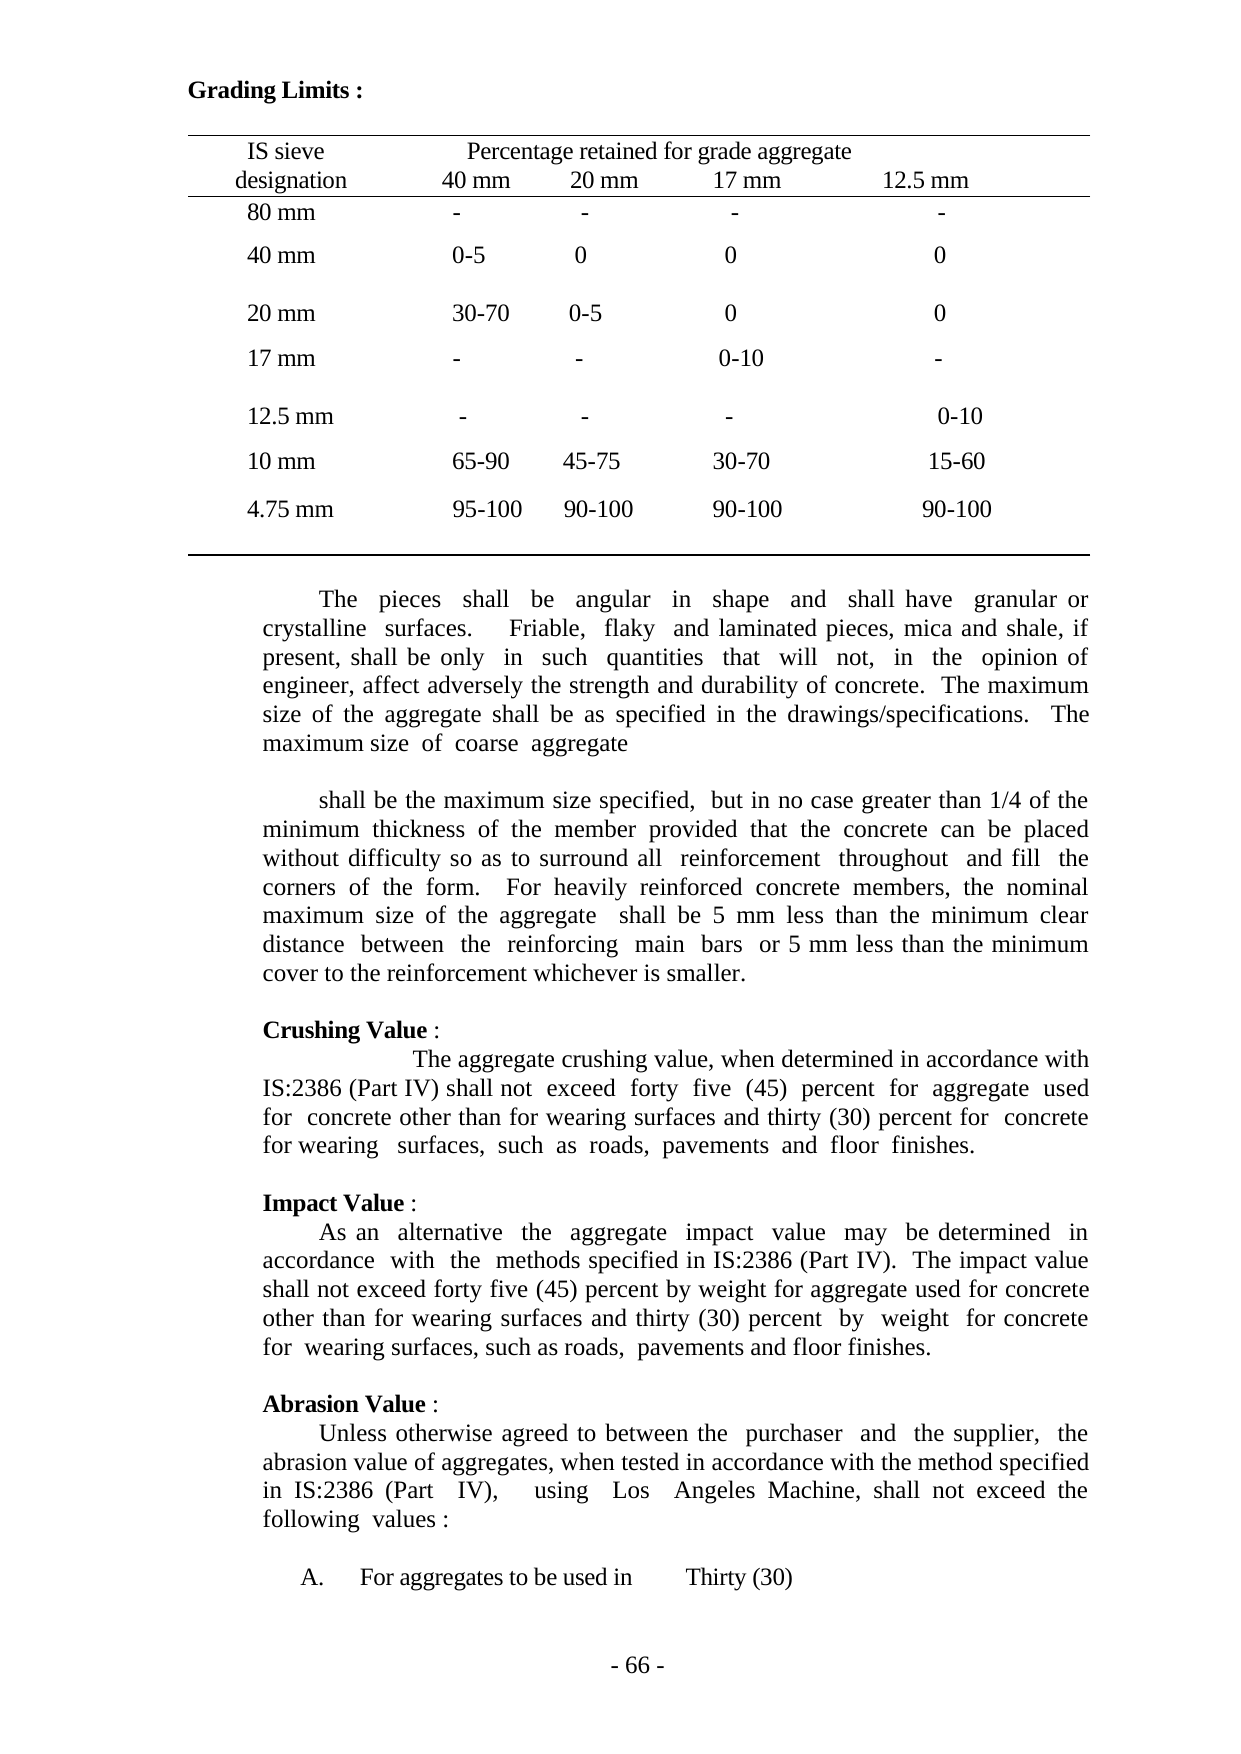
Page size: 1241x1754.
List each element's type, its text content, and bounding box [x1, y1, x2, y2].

text IS sieve Percentage retained for grade aggregate [187, 136, 1090, 165]
text designation 40 mm 20 mm 17 mm 12.5 mm [187, 165, 1090, 197]
text Impact Value : [187, 1188, 1090, 1217]
text 80 mm - - - - [187, 197, 1090, 226]
text 4.75 mm 95-100 90-100 90-100 90-100 [187, 494, 1090, 523]
text 12.5 mm - - - 0-10 [187, 401, 1090, 430]
text The pieces shall be angular in shape and shall have granular or crystalline surfaces. Friable, flaky and laminated pieces, mica and shale, if present, shall be only in such quantities that will not, in the opinion of engineer, affect adversely the strength and durability of concrete. The maximum size of the aggregate shall be as specified in the drawings/specifications. The maximum size of coarse aggregate [262, 584, 1090, 757]
text As an alternative the aggregate impact value may be determined in accordance with the methods specified in IS:2386 (Part IV). The impact value shall not exceed forty five (45) percent by weight for aggregate used for concrete other than for wearing surfaces and thirty (30) percent by weight for concrete for wearing surfaces, such as roads, pavements and floor finishes. [262, 1217, 1090, 1361]
text shall be the maximum size specified, but in no case greater than 1/4 of the minimum thickness of the member provided that the concrete can be placed without difficulty so as to surround all reinforcement throughout and fill the corners of the form. For heavily reinforced concrete members, the nominal maximum size of the aggregate shall be 5 mm less than the minimum clear distance between the reinforcing main bars or 5 mm less than the minimum cover to the reinforcement whichever is smaller. [262, 786, 1090, 987]
text A. For aggregates to be used in Thirty (30) [187, 1562, 1090, 1591]
text The aggregate crushing value, when determined in accordance with IS:2386 (Part IV) shall not exceed forty five (45) percent for aggregate used for concrete other than for wearing surfaces and thirty (30) percent for concrete for wearing surfaces, such as roads, pavements and floor finishes. [262, 1044, 1090, 1159]
text 40 mm 0-5 0 0 0 [187, 240, 1090, 269]
text Grading Limits : [187, 75, 1090, 104]
text 17 mm - - 0-10 - [187, 343, 1090, 372]
text Crushing Value : [187, 1016, 1090, 1044]
text 20 mm 30-70 0-5 0 0 [187, 298, 1090, 327]
text 10 mm 65-90 45-75 30-70 15-60 [187, 446, 1090, 475]
text Unless otherwise agreed to between the purchaser and the supplier, the abrasion value of aggregates, when tested in accordance with the method specified in IS:2386 (Part IV), using Los Angeles Machine, shall not exceed the following values : [262, 1418, 1090, 1533]
text Abrasion Value : [187, 1389, 1090, 1418]
